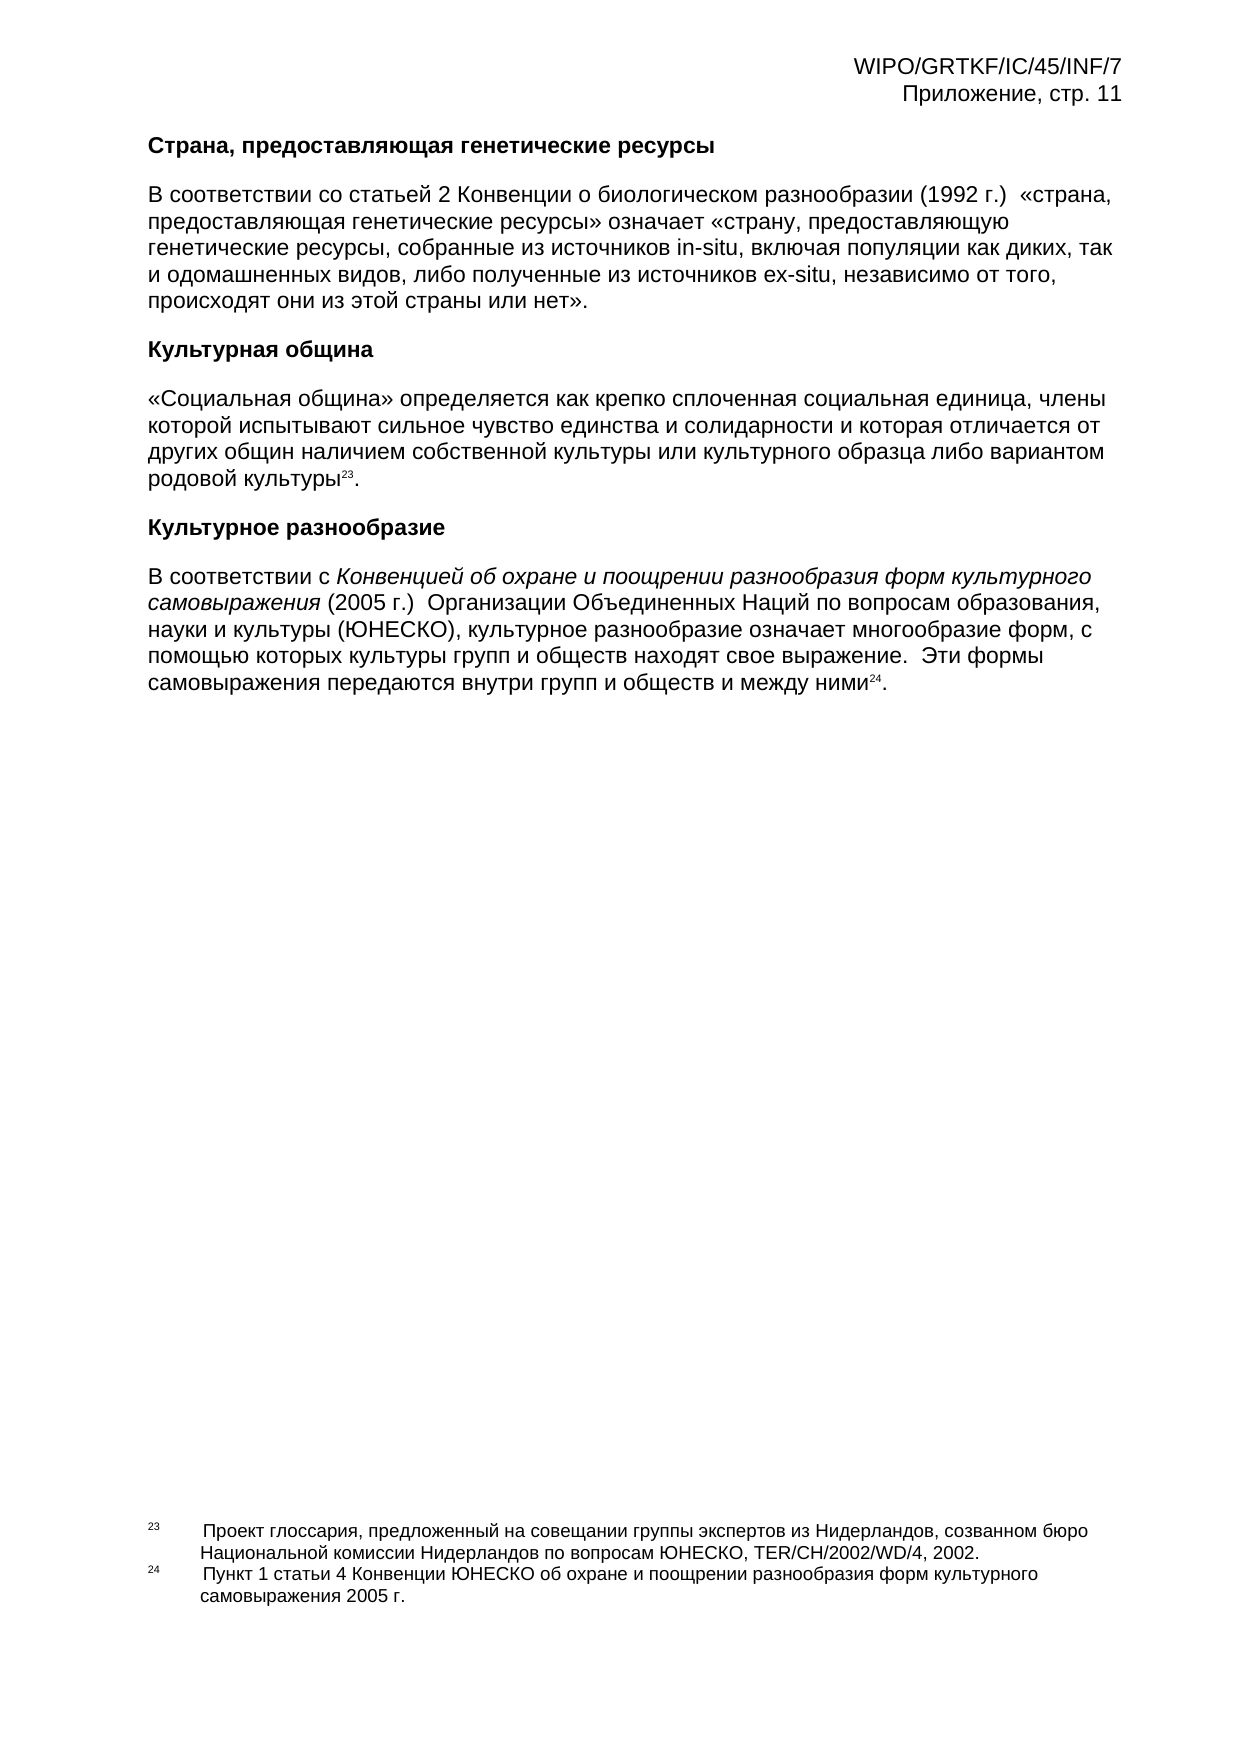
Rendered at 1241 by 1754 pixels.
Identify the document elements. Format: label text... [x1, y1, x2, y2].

subtitle Культурное разнообразие [148, 514, 1122, 540]
text В соответствии со статьей 2 Конвенции о биологическом разнообразии (1992 г.) «страна, предоставляющая генетические ресурсы» означает «страну, предоставляющую генетические ресурсы, собранные из источников in-situ, включая популяции как диких, так и одомашненных видов, либо полученные из источников ex-situ, независимо от того, происходят они из этой страны или нет». [148, 181, 1122, 313]
subtitle Культурная община [148, 336, 1122, 362]
text «Социальная община» определяется как крепко сплоченная социальная единица, члены которой испытывают сильное чувство единства и солидарности и которая отличается от других общин наличием собственной культуры или культурного образца либо вариантом родовой культуры. [148, 385, 1122, 491]
text В соответствии с Конвенцией об охране и поощрении разнообразия форм культурного самовыражения (2005 г.) Организации Объединенных Наций по вопросам образования, науки и культуры (ЮНЕСКО), культурное разнообразие означает многообразие форм, с помощью которых культуры групп и обществ находят свое выражение. Эти формы самовыражения передаются внутри групп и обществ и между ними. [148, 563, 1122, 695]
subtitle Страна, предоставляющая генетические ресурсы [148, 132, 1122, 158]
